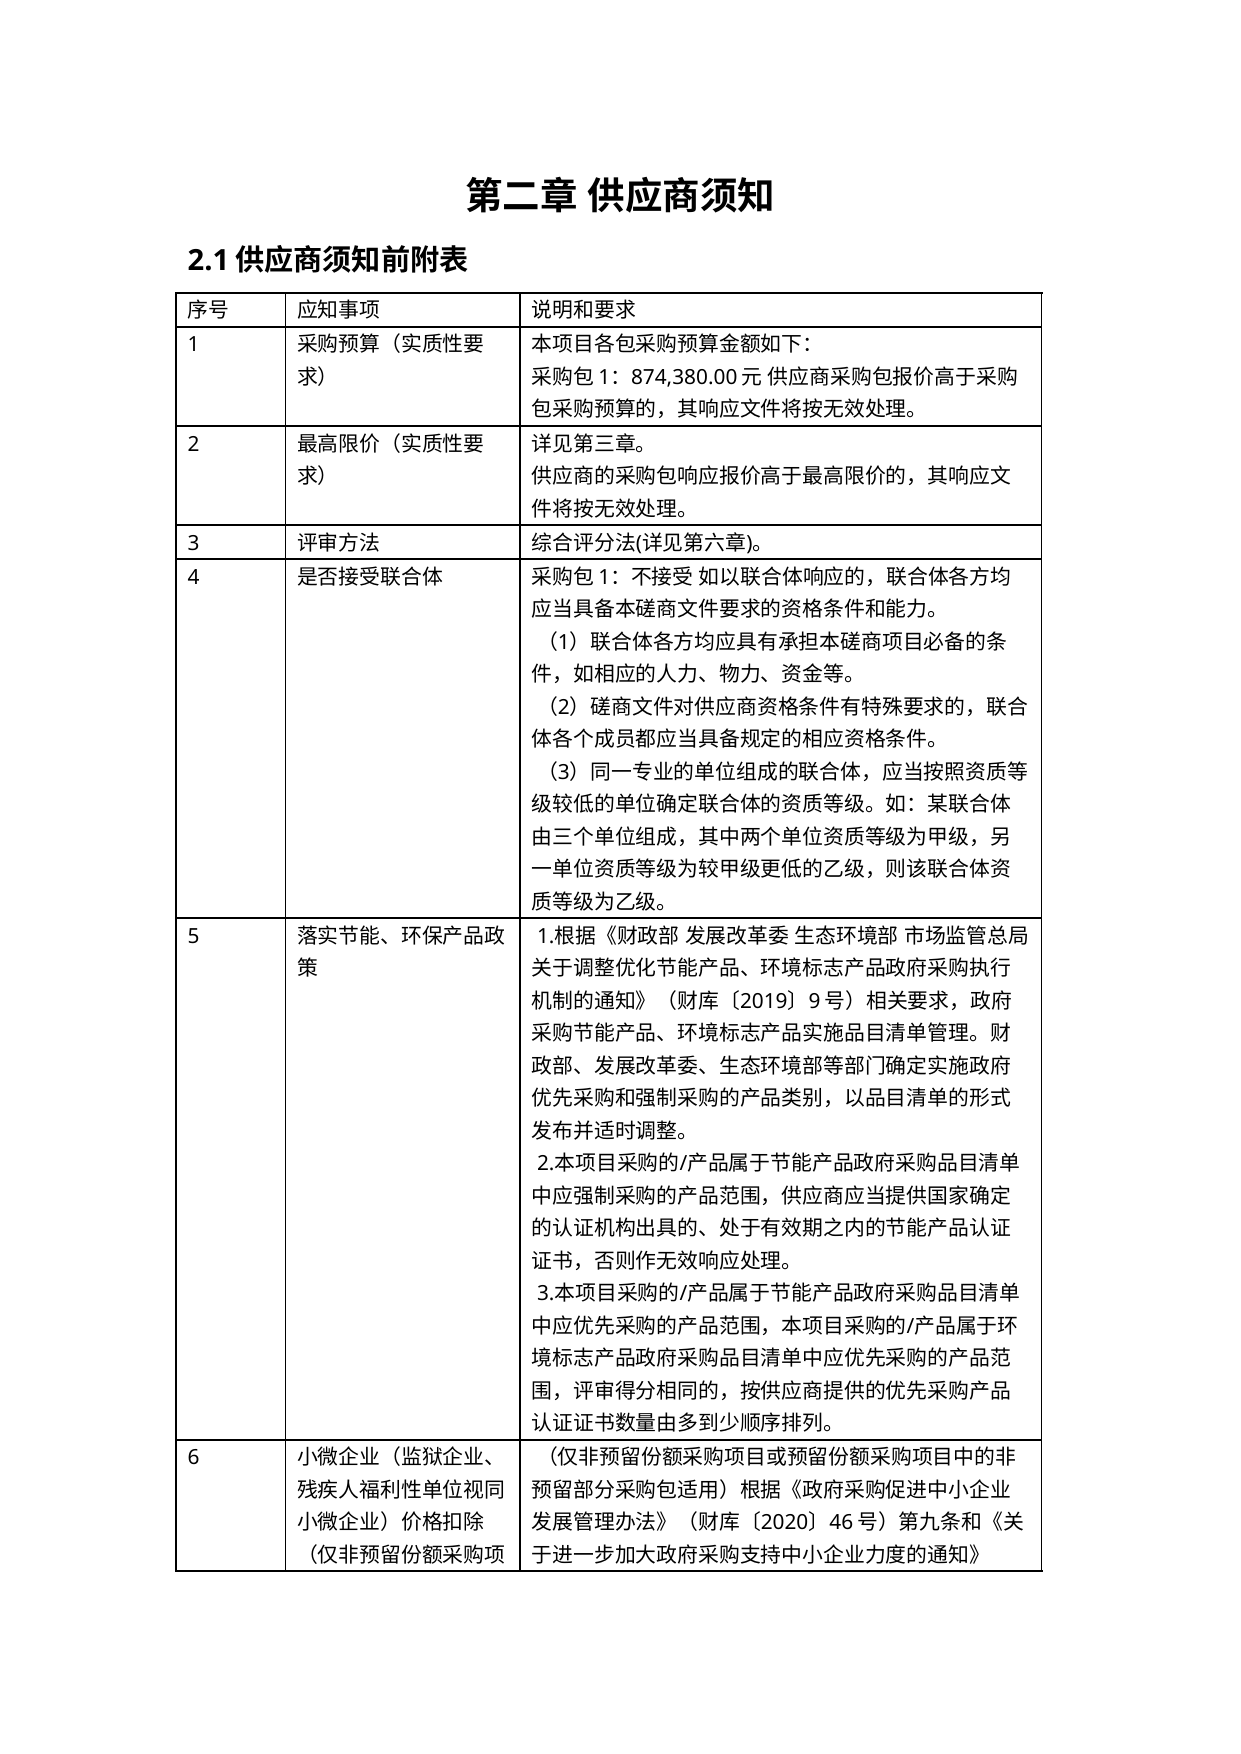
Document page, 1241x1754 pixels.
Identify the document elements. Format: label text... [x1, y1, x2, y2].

table_cell 采购预算（实质性要求） [286, 328, 519, 425]
table_cell 本项目各包采购预算金额如下： 采购包1：874,380.00元 供应商采购包报价高于采购包采购预算的，其响应文件将按无效处理。 [521, 328, 1041, 425]
table_cell 1.根据《财政部 发展改革委 生态环境部 市场监管总局关于调整优化节能产品、环境标志产品政府采购执行机制的通知》（财库〔2019〕9号）相关要求，政府采购节能产品、环境标志产品实施品目清单管理。财政部、发展改革委、生态环境部等部门确定实施政府优先采购和强制采购的产品类别，以品目清单的形式发布并适时调整。 2.本项目采购的/产品属于节能产品政府采购品目清单中应强制采购的产品范围，供应商应当提供国家确定的认证机构出具的、处于有效期之内的节能产品认证证书，否则作无效响应处理。 3.本项目采购的/产品属于节能产品政府采购品目清单中应优先采购的产品范围，本项目采购的/产品属于环境标志产品政府采购品目清单中应优先采购的产品范围，评审得分相同的，按供应商提供的优先采购产品认证证书数量由多到少顺序排列。 [521, 919, 1041, 1439]
table_cell 5 [177, 919, 285, 1439]
text 2.1供应商须知前附表 [187, 227, 1053, 292]
table_cell 4 [177, 560, 285, 917]
table_cell 评审方法 [286, 526, 519, 558]
table_header 应知事项 [286, 294, 519, 326]
table_cell 详见第三章。 供应商的采购包响应报价高于最高限价的，其响应文件将按无效处理。 [521, 427, 1041, 524]
table_cell 采购包1：不接受 如以联合体响应的，联合体各方均应当具备本磋商文件要求的资格条件和能力。 （1）联合体各方均应具有承担本磋商项目必备的条件，如相应的人力、物力、资金等。 （2）磋商文件对供应商资格条件有特殊要求的，联合体各个成员都应当具备规定的相应资格条件。 （3）同一专业的单位组成的联合体，应当按照资质等级较低的单位确定联合体的资质等级。如：某联合体由三个单位组成，其中两个单位资质等级为甲级，另一单位资质等级为较甲级更低的乙级，则该联合体资质等级为乙级。 [521, 560, 1041, 917]
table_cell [286, 1441, 519, 1570]
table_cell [521, 1441, 1041, 1570]
table_cell 综合评分法(详见第六章)。 [521, 526, 1041, 558]
table_cell 3 [177, 526, 285, 558]
table_header 序号 [177, 294, 285, 326]
text 第二章 供应商须知 [187, 162, 1053, 227]
table_cell 6 [177, 1441, 285, 1570]
table_cell 最高限价（实质性要求） [286, 427, 519, 524]
table_cell 是否接受联合体 [286, 560, 519, 917]
table_header 说明和要求 [521, 294, 1041, 326]
table_cell 落实节能、环保产品政策 [286, 919, 519, 1439]
table_cell 2 [177, 427, 285, 524]
table_cell 1 [177, 328, 285, 425]
